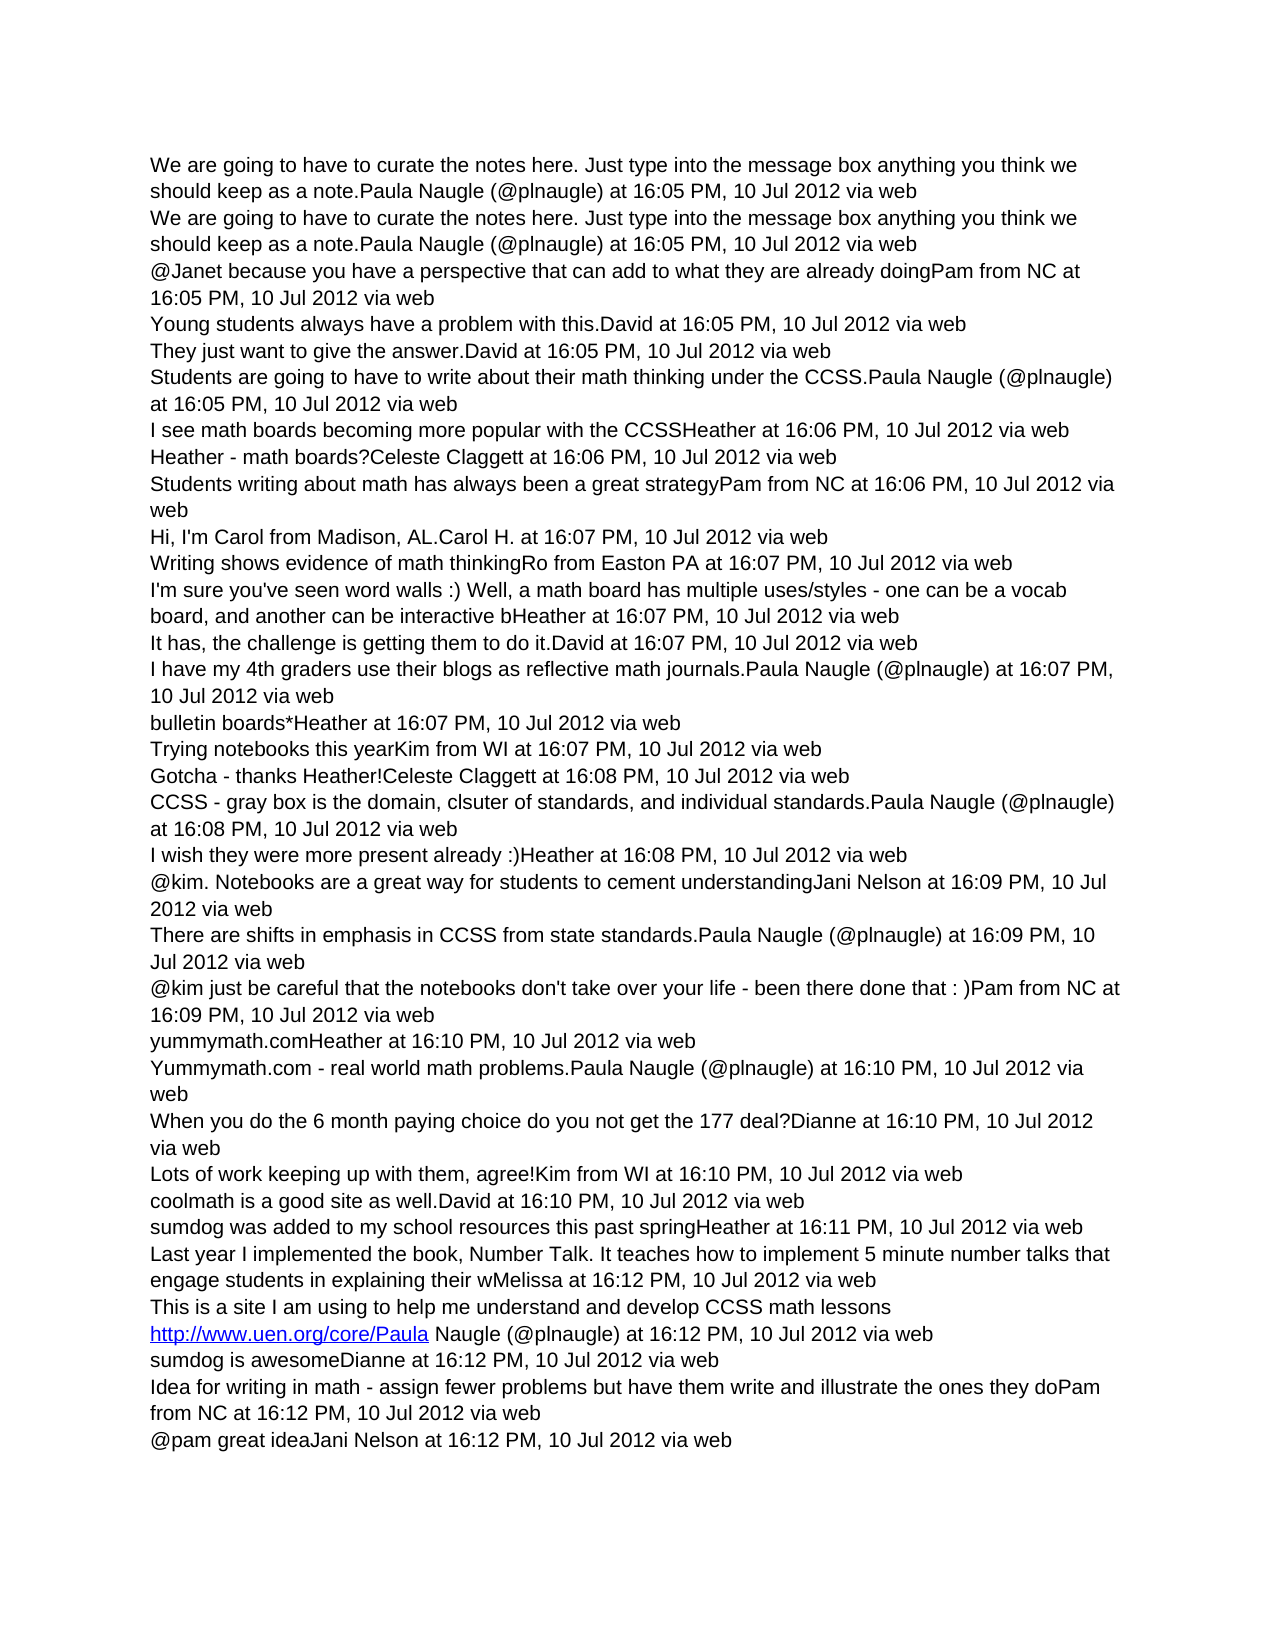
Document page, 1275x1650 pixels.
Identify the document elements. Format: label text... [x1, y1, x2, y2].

text @kim just be careful that the notebooks don't take over your life - been there done that : )Pam from NC at 16:09 PM, 10 Jul 2012 via web [150, 973, 1125, 1027]
text coolmath is a good site as well.David at 16:10 PM, 10 Jul 2012 via web [150, 1186, 1125, 1212]
text Gotcha - thanks Heather!Celeste Claggett at 16:08 PM, 10 Jul 2012 via web [150, 761, 1125, 787]
text sumdog was added to my school resources this past springHeather at 16:11 PM, 10 Jul 2012 via web [150, 1212, 1125, 1239]
text @pam great ideaJani Nelson at 16:12 PM, 10 Jul 2012 via web [150, 1425, 1125, 1452]
text Hi, I'm Carol from Madison, AL.Carol H. at 16:07 PM, 10 Jul 2012 via web [150, 522, 1125, 548]
text I see math boards becoming more popular with the CCSSHeather at 16:06 PM, 10 Jul 2012 via web [150, 416, 1125, 442]
text Young students always have a problem with this.David at 16:05 PM, 10 Jul 2012 via web [150, 309, 1125, 336]
text When you do the 6 month paying choice do you not get the 177 deal?Dianne at 16:10 PM, 10 Jul 2012 via web [150, 1106, 1125, 1159]
text Trying notebooks this yearKim from WI at 16:07 PM, 10 Jul 2012 via web [150, 734, 1125, 761]
text CCSS - gray box is the domain, clsuter of standards, and individual standards.Paula Naugle (@plnaugle) at 16:08 PM, 10 Jul 2012 via web [150, 787, 1125, 841]
text It has, the challenge is getting them to do it.David at 16:07 PM, 10 Jul 2012 via web [150, 628, 1125, 655]
text Idea for writing in math - assign fewer problems but have them write and illustrate the ones they doPam from NC at 16:12 PM, 10 Jul 2012 via web [150, 1372, 1125, 1425]
text Heather - math boards?Celeste Claggett at 16:06 PM, 10 Jul 2012 via web [150, 442, 1125, 469]
text This is a site I am using to help me understand and develop CCSS math lessons http://www.uen.org/core/Paula Naugle (@plnaugle) at 16:12 PM, 10 Jul 2012 via web [150, 1292, 1125, 1345]
text I wish they were more present already :)Heather at 16:08 PM, 10 Jul 2012 via web [150, 841, 1125, 867]
text There are shifts in emphasis in CCSS from state standards.Paula Naugle (@plnaugle) at 16:09 PM, 10 Jul 2012 via web [150, 920, 1125, 973]
text Students are going to have to write about their math thinking under the CCSS.Paula Naugle (@plnaugle) at 16:05 PM, 10 Jul 2012 via web [150, 362, 1125, 416]
text I have my 4th graders use their blogs as reflective math journals.Paula Naugle (@plnaugle) at 16:07 PM, 10 Jul 2012 via web [150, 655, 1125, 708]
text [150, 150, 1125, 203]
text Yummymath.com - real world math problems.Paula Naugle (@plnaugle) at 16:10 PM, 10 Jul 2012 via web [150, 1053, 1125, 1106]
text Last year I implemented the book, Number Talk. It teaches how to implement 5 minute number talks that engage students in explaining their wMelissa at 16:12 PM, 10 Jul 2012 via web [150, 1239, 1125, 1292]
text @kim. Notebooks are a great way for students to cement understandingJani Nelson at 16:09 PM, 10 Jul 2012 via web [150, 867, 1125, 920]
text Writing shows evidence of math thinkingRo from Easton PA at 16:07 PM, 10 Jul 2012 via web [150, 548, 1125, 575]
text sumdog is awesomeDianne at 16:12 PM, 10 Jul 2012 via web [150, 1345, 1125, 1372]
text yummymath.comHeather at 16:10 PM, 10 Jul 2012 via web [150, 1027, 1125, 1053]
text They just want to give the answer.David at 16:05 PM, 10 Jul 2012 via web [150, 336, 1125, 362]
text Lots of work keeping up with them, agree!Kim from WI at 16:10 PM, 10 Jul 2012 via web [150, 1159, 1125, 1186]
text bulletin boards*Heather at 16:07 PM, 10 Jul 2012 via web [150, 708, 1125, 734]
text @Janet because you have a perspective that can add to what they are already doingPam from NC at 16:05 PM, 10 Jul 2012 via web [150, 256, 1125, 309]
text Students writing about math has always been a great strategyPam from NC at 16:06 PM, 10 Jul 2012 via web [150, 469, 1125, 522]
text I'm sure you've seen word walls :) Well, a math board has multiple uses/styles - one can be a vocab board, and another can be interactive bHeather at 16:07 PM, 10 Jul 2012 via web [150, 575, 1125, 628]
